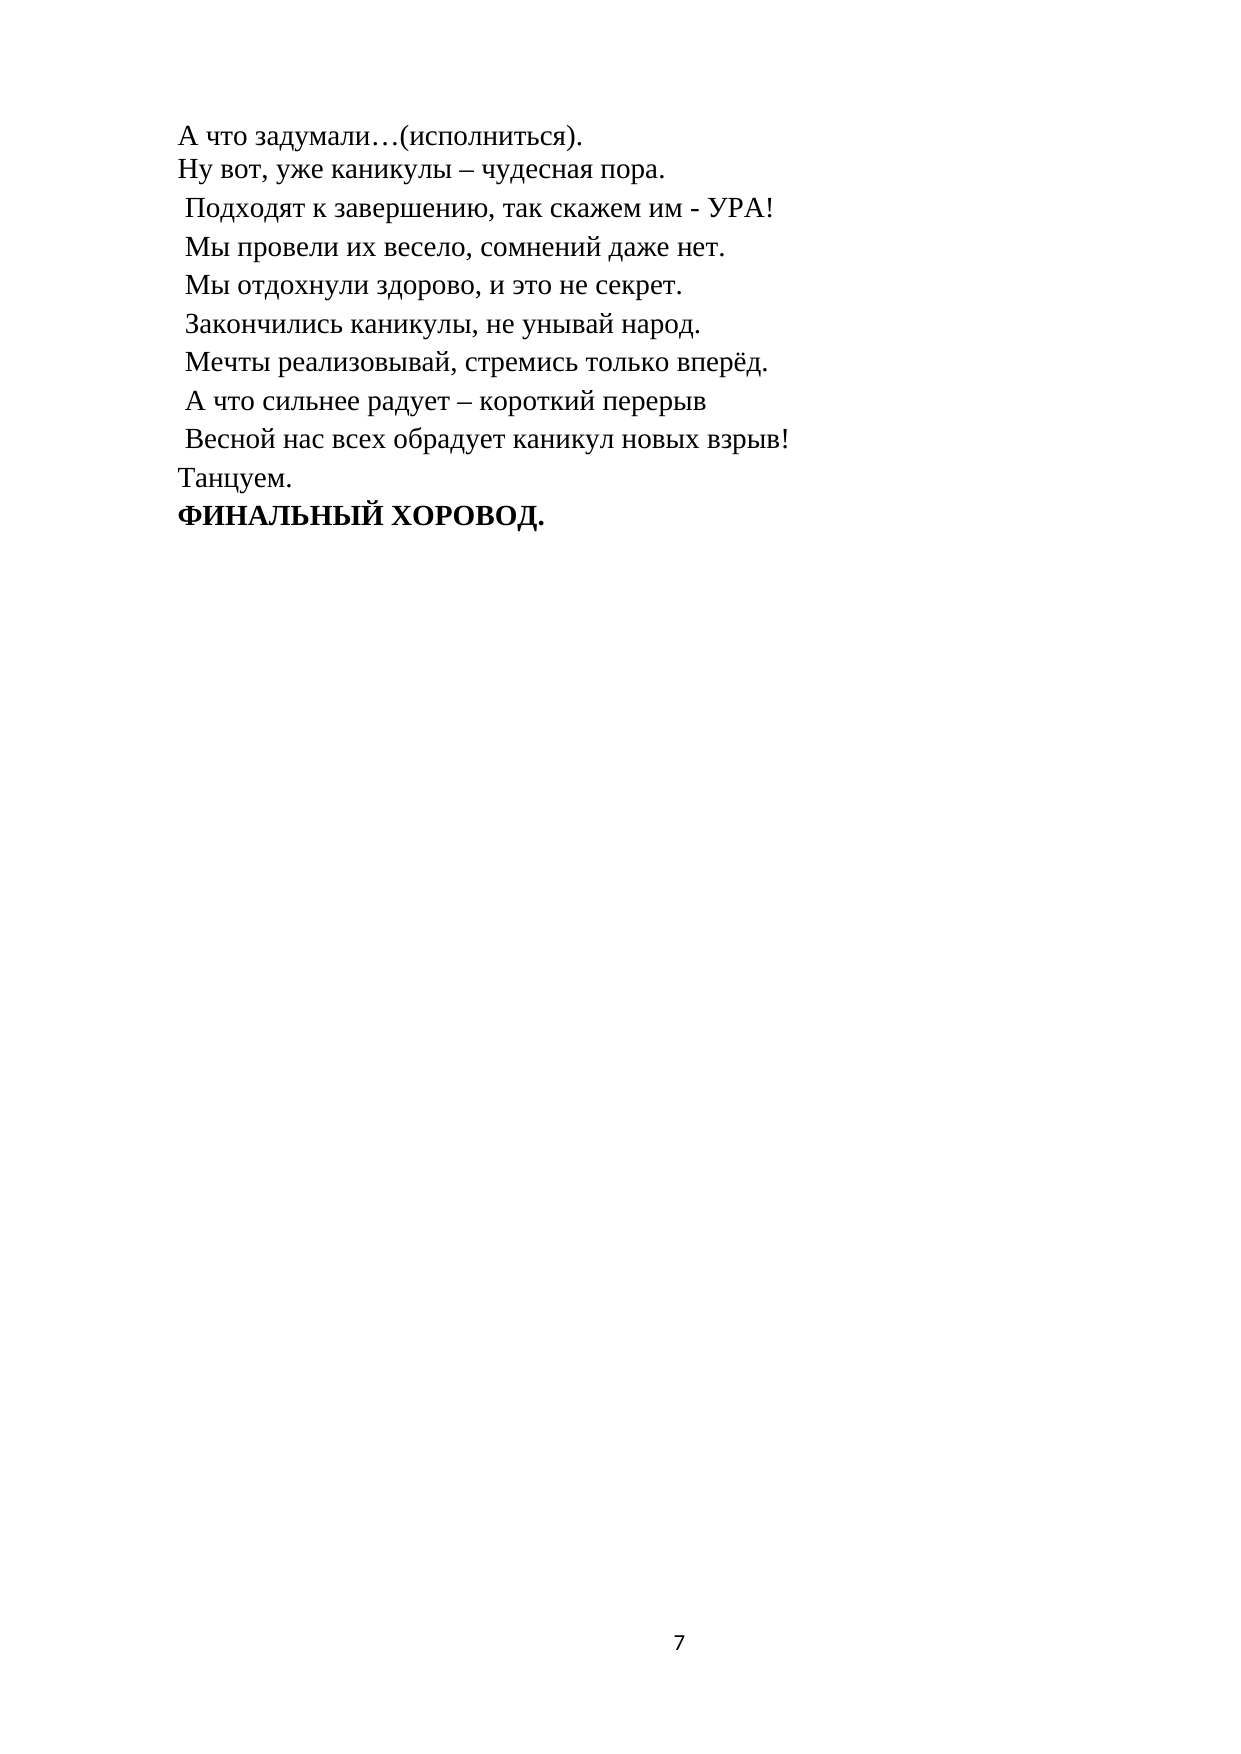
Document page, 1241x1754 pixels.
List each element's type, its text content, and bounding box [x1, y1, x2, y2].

text Весной нас всех обрадует каникул новых взрыв! [177, 421, 1181, 455]
text Мечты реализовывай, стремись только вперёд. [177, 344, 1181, 378]
text Закончились каникулы, не унывай народ. [177, 306, 1181, 339]
text ФИНАЛЬНЫЙ ХОРОВОД. [177, 498, 1181, 532]
text Подходят к завершению, так скажем им - УРА! [177, 190, 1181, 224]
text Мы отдохнули здорово, и это не секрет. [177, 267, 1181, 301]
text Танцуем. [177, 460, 1181, 493]
text А что сильнее радует – короткий перерыв [177, 383, 1181, 416]
text Ну вот, уже каникулы – чудесная пора. [177, 152, 1181, 185]
text А что задумали…(исполниться). [177, 118, 1181, 152]
text Мы провели их весело, сомнений даже нет. [177, 229, 1181, 262]
